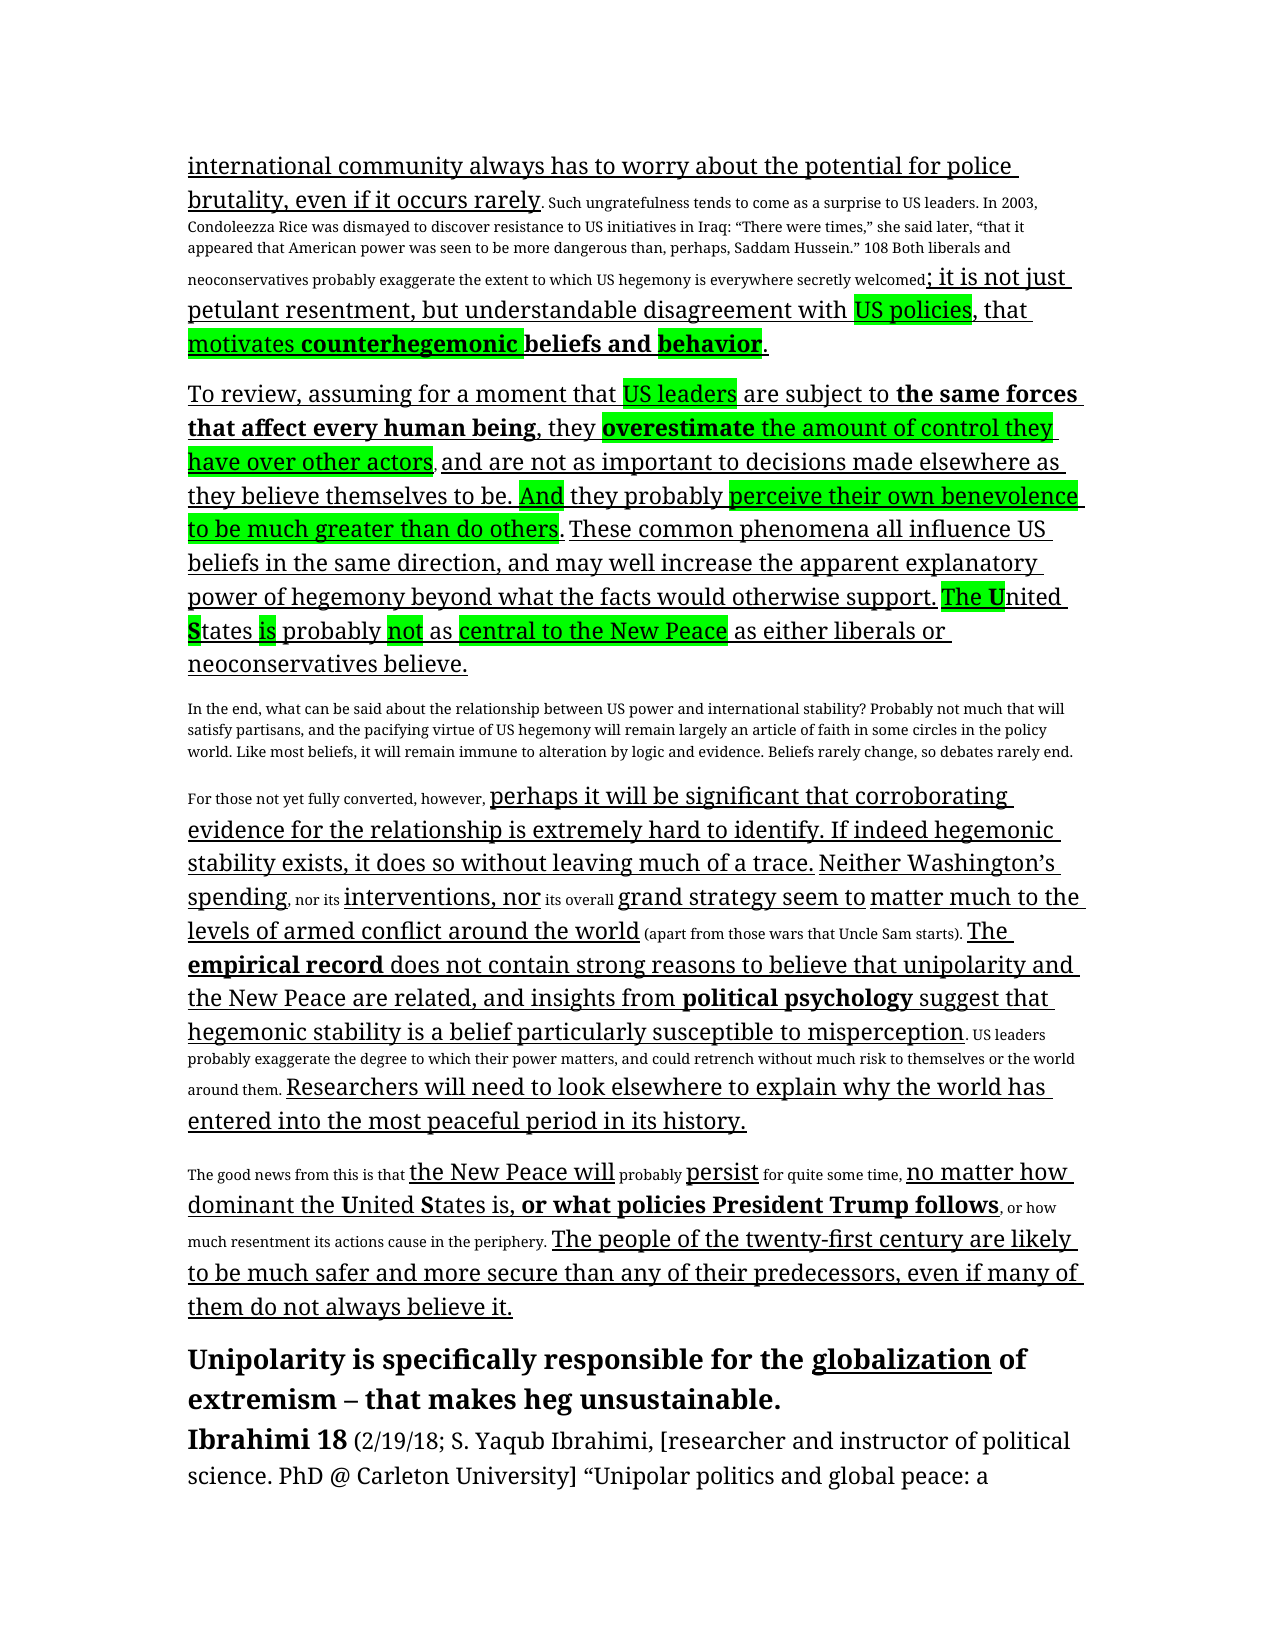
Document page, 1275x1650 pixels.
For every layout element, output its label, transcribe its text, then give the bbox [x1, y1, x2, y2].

text The good news from this is that the New Peace will probably persist for quite some time, no matter how dominant the United States is, or what policies President Trump follows, or how much resentment its actions cause in the periphery. The people of the twenty-first century are likely to be much safer and more secure than any of their predecessors, even if many of them do not always believe it. [187, 1155, 1087, 1322]
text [187, 150, 1087, 359]
subtitle Unipolarity is specifically responsible for the globalization of extremism – that makes heg unsustainable. [187, 1341, 1087, 1417]
text For those not yet fully converted, however, perhaps it will be significant that corroborating evidence for the relationship is extremely hard to identify. If indeed hegemonic stability exists, it does so without leaving much of a trace. Neither Washington’s spending, nor its interventions, nor its overall grand strategy seem to matter much to the levels of armed conflict around the world (apart from those wars that Uncle Sam starts). The empirical record does not contain strong reasons to believe that unipolarity and the New Peace are related, and insights from political psychology suggest that hegemonic stability is a belief particularly susceptible to misperception. US leaders probably exaggerate the degree to which their power matters, and could retrench without much risk to themselves or the world around them. Researchers will need to look elsewhere to explain why the world has entered into the most peaceful period in its history. [187, 780, 1087, 1136]
text To review, assuming for a moment that US leaders are subject to the same forces that affect every human being, they overestimate the amount of control they have over other actors, and are not as important to decisions made elsewhere as they believe themselves to be. And they probably perceive their own benevolence to be much greater than do others. These common phenomena all influence US beliefs in the same direction, and may well increase the apparent explanatory power of hegemony beyond what the facts would otherwise support. The United States is probably not as central to the New Peace as either liberals or neoconservatives believe. [187, 378, 1087, 679]
text In the end, what can be said about the relationship between US power and international stability? Probably not much that will satisfy partisans, and the pacifying virtue of US hegemony will remain largely an article of faith in some circles in the policy world. Like most beliefs, it will remain immune to alteration by logic and evidence. Beliefs rarely change, so debates rarely end. [187, 699, 1087, 762]
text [187, 1420, 1087, 1491]
